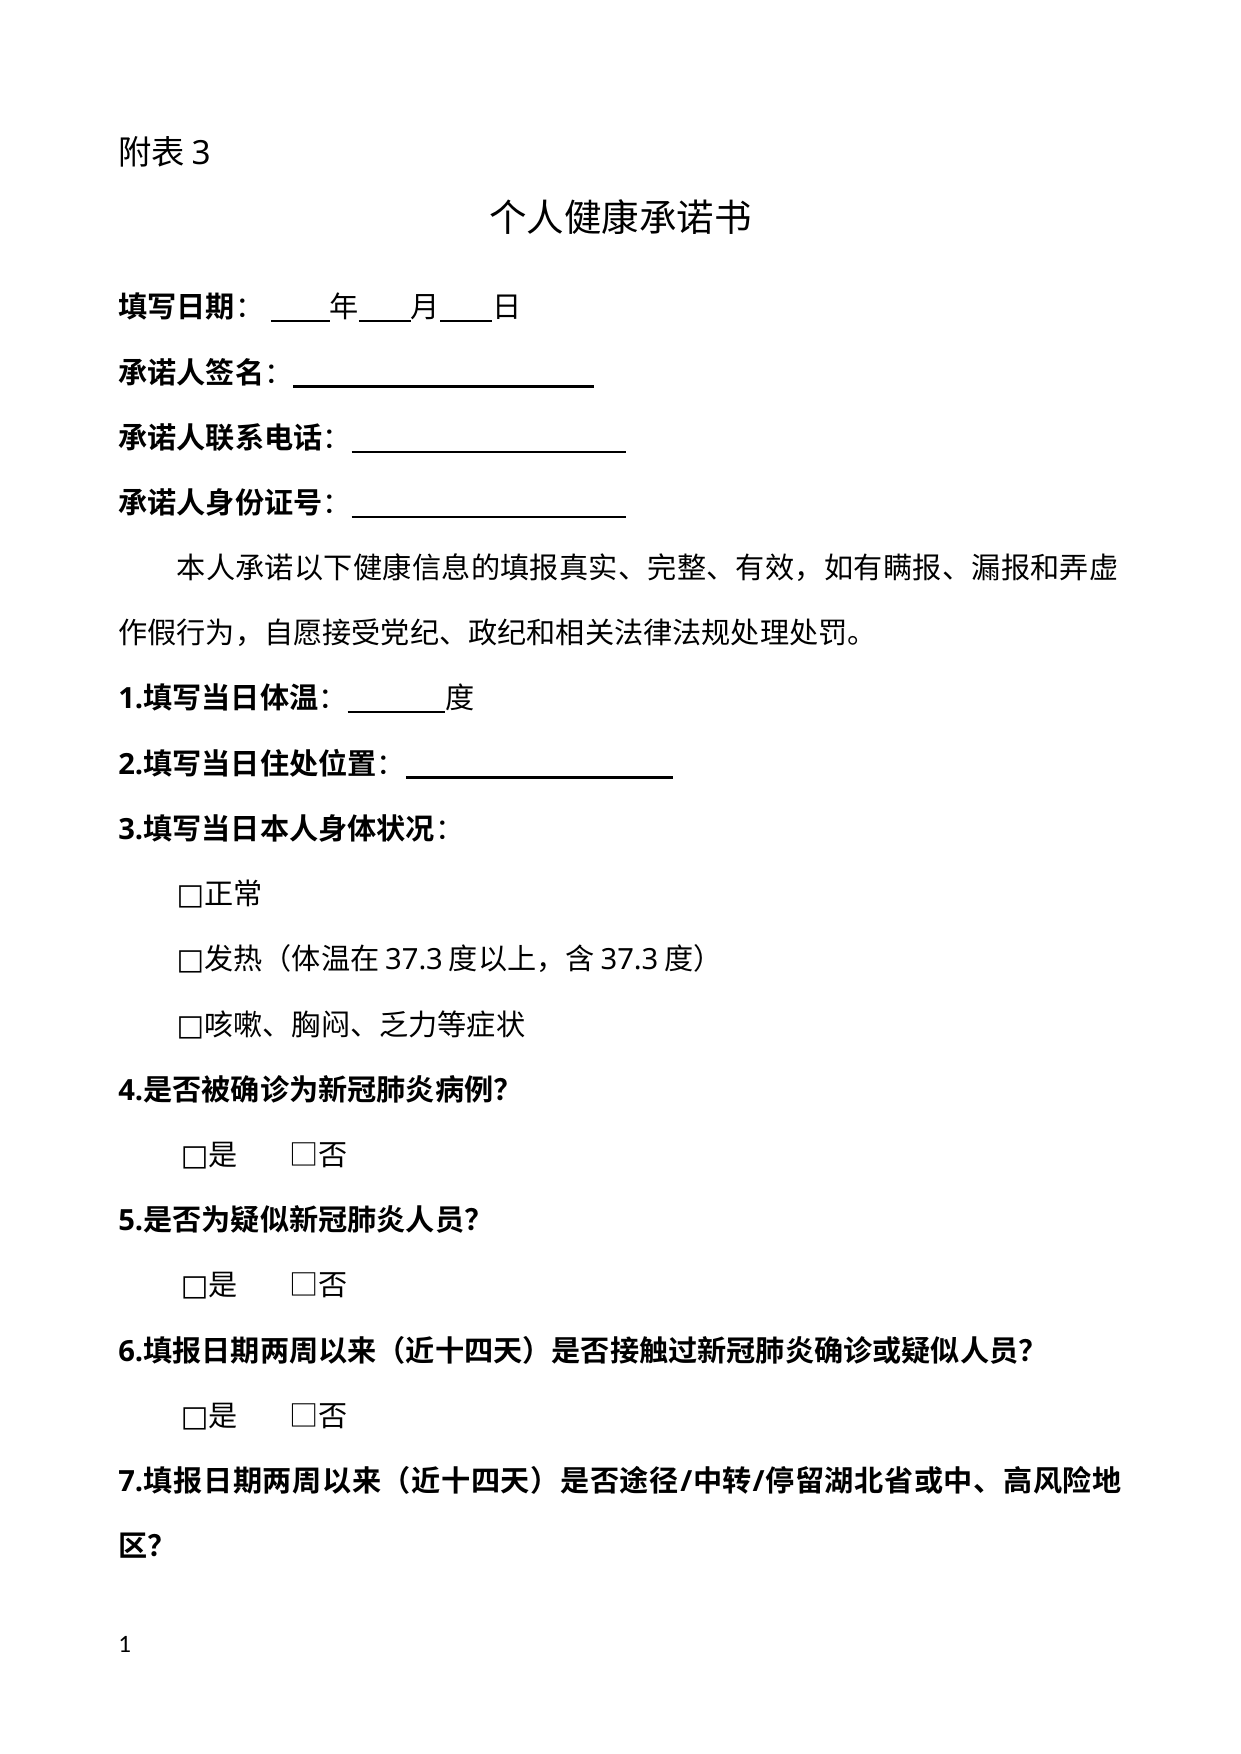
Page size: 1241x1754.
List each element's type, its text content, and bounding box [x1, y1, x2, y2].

text 5.是否为疑似新冠肺炎人员？ [118, 1185, 1122, 1251]
text □是 □否 [118, 1251, 1122, 1316]
text 1.填写当日体温： 度 [118, 664, 1122, 729]
text 个人健康承诺书 [118, 182, 1122, 247]
text □发热（体温在37.3度以上，含37.3度） [118, 924, 1122, 990]
text □咳嗽、胸闷、乏力等症状 [118, 990, 1122, 1055]
text 承诺人联系电话： [118, 403, 1122, 468]
text 7.填报日期两周以来（近十四天）是否途径/中转/停留湖北省或中、高风险地区？ [118, 1446, 1122, 1577]
text □正常 [118, 859, 1122, 924]
text 2.填写当日住处位置： [118, 729, 1122, 794]
text □是 □否 [118, 1381, 1122, 1446]
text 填写日期： 年 月 日 [118, 272, 1122, 338]
text 本人承诺以下健康信息的填报真实、完整、有效，如有瞒报、漏报和弄虚作假行为，自愿接受党纪、政纪和相关法律法规处理处罚。 [118, 533, 1122, 664]
text 承诺人签名： [118, 338, 1122, 403]
text 附表3 [118, 117, 1122, 182]
text 6.填报日期两周以来（近十四天）是否接触过新冠肺炎确诊或疑似人员？ [118, 1316, 1122, 1381]
text 承诺人身份证号： [118, 468, 1122, 533]
text 4.是否被确诊为新冠肺炎病例？ [118, 1055, 1122, 1120]
text 3.填写当日本人身体状况： [118, 794, 1122, 859]
text □是 □否 [118, 1120, 1122, 1185]
